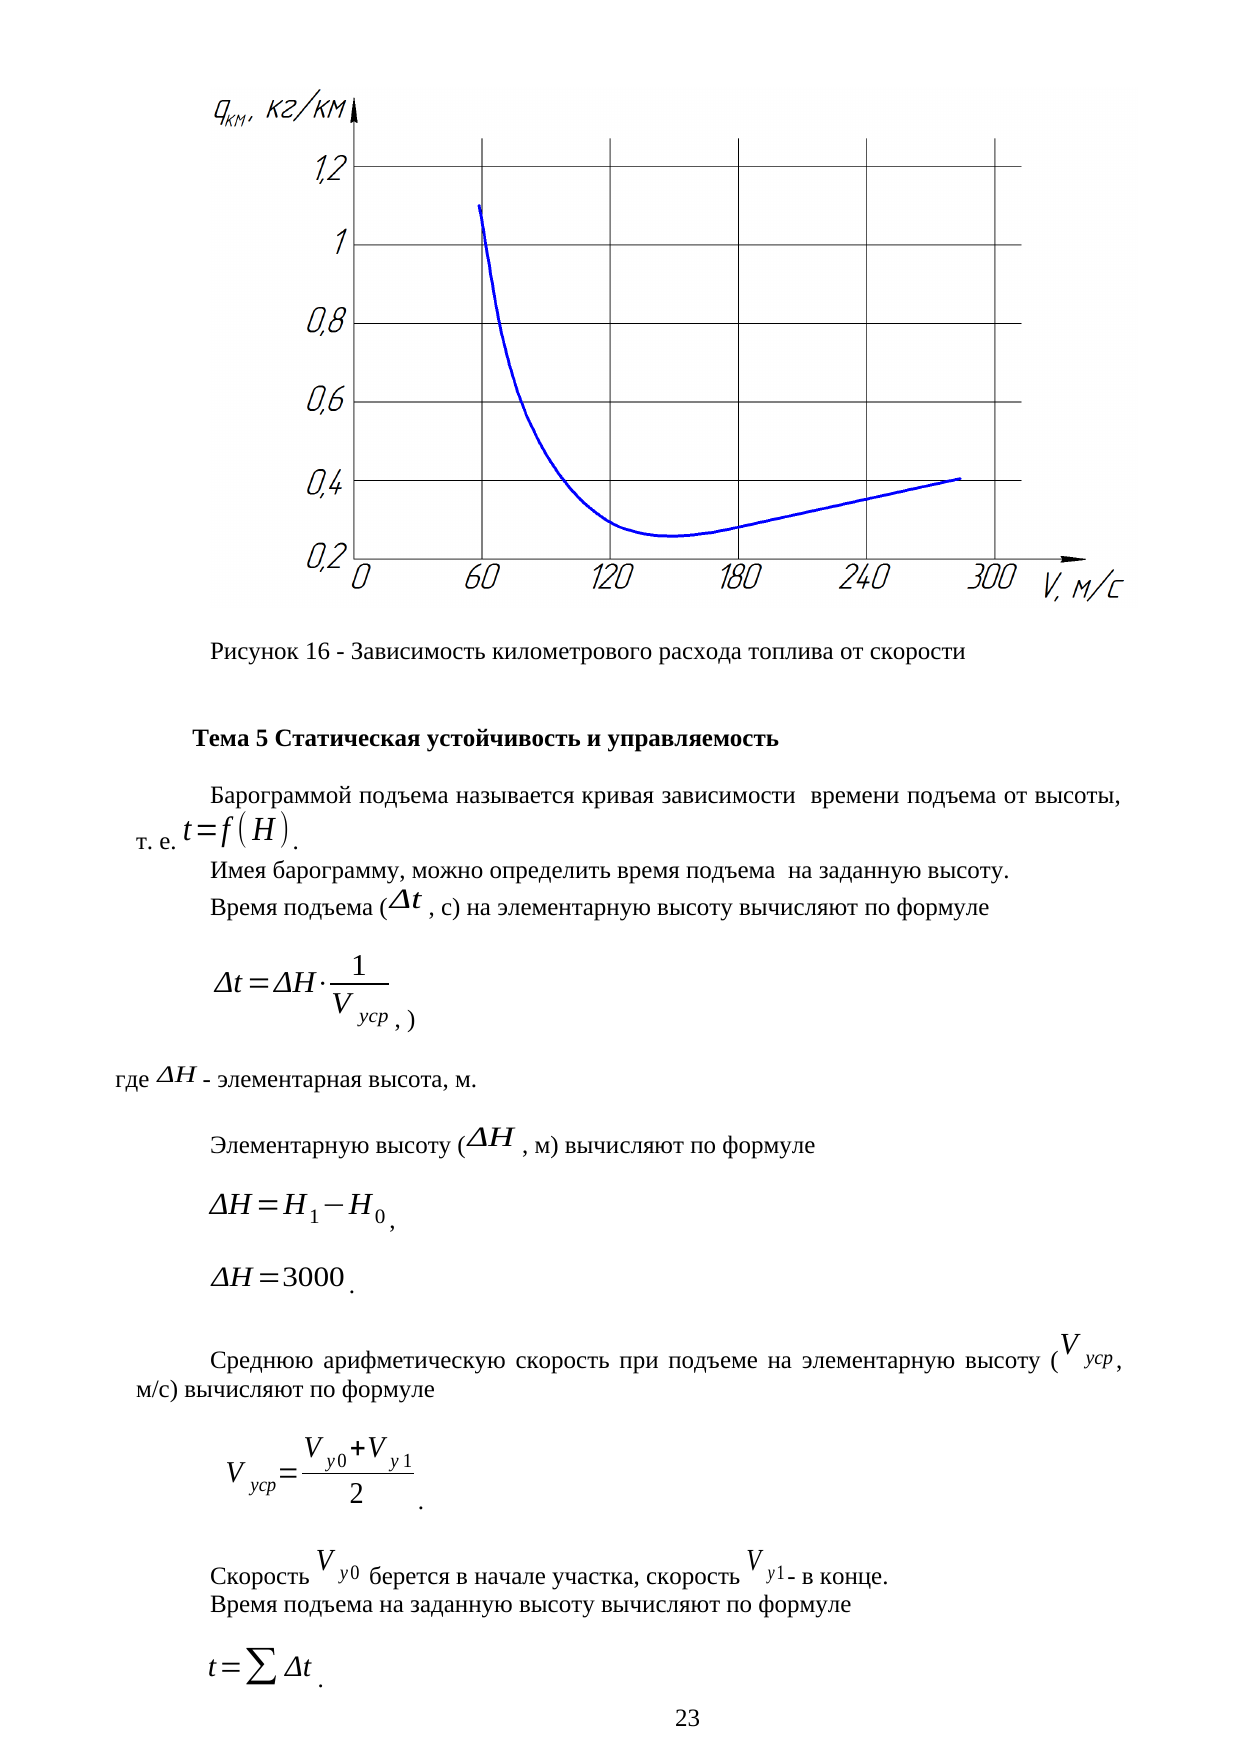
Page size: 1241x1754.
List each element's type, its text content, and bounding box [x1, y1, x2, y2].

text . [133, 1647, 1122, 1693]
text где - элементарная высота, м. [115, 1061, 1122, 1093]
text , ) [118, 949, 1122, 1033]
text Тема 5 Статическая устойчивость и управляемость [118, 723, 1181, 751]
text . [136, 1262, 1122, 1299]
text Имея барограмму, можно определить время подъема на заданную высоту. [136, 855, 1122, 884]
text Элементарную высоту (, м) вычисляют по формуле [136, 1122, 1122, 1159]
text , [133, 1187, 1122, 1233]
text Скорость берется в начале участка, скорость - в конце. [136, 1543, 1122, 1589]
text Время подъема (, с) на элементарную высоту вычисляют по формуле [136, 884, 1122, 920]
text Барограммой подъема называется кривая зависимости времени подъема от высоты, т. е. . [136, 780, 1122, 855]
text Рисунок 16 - Зависимость километрового расхода топлива от скорости [136, 636, 1163, 665]
text Время подъема на заданную высоту вычисляют по формуле [136, 1589, 1122, 1618]
text . [118, 1431, 1122, 1515]
text Среднюю арифметическую скорость при подъеме на элементарную высоту (, м/с) вычисляют по формуле [136, 1328, 1122, 1402]
picture [209, 87, 1138, 608]
